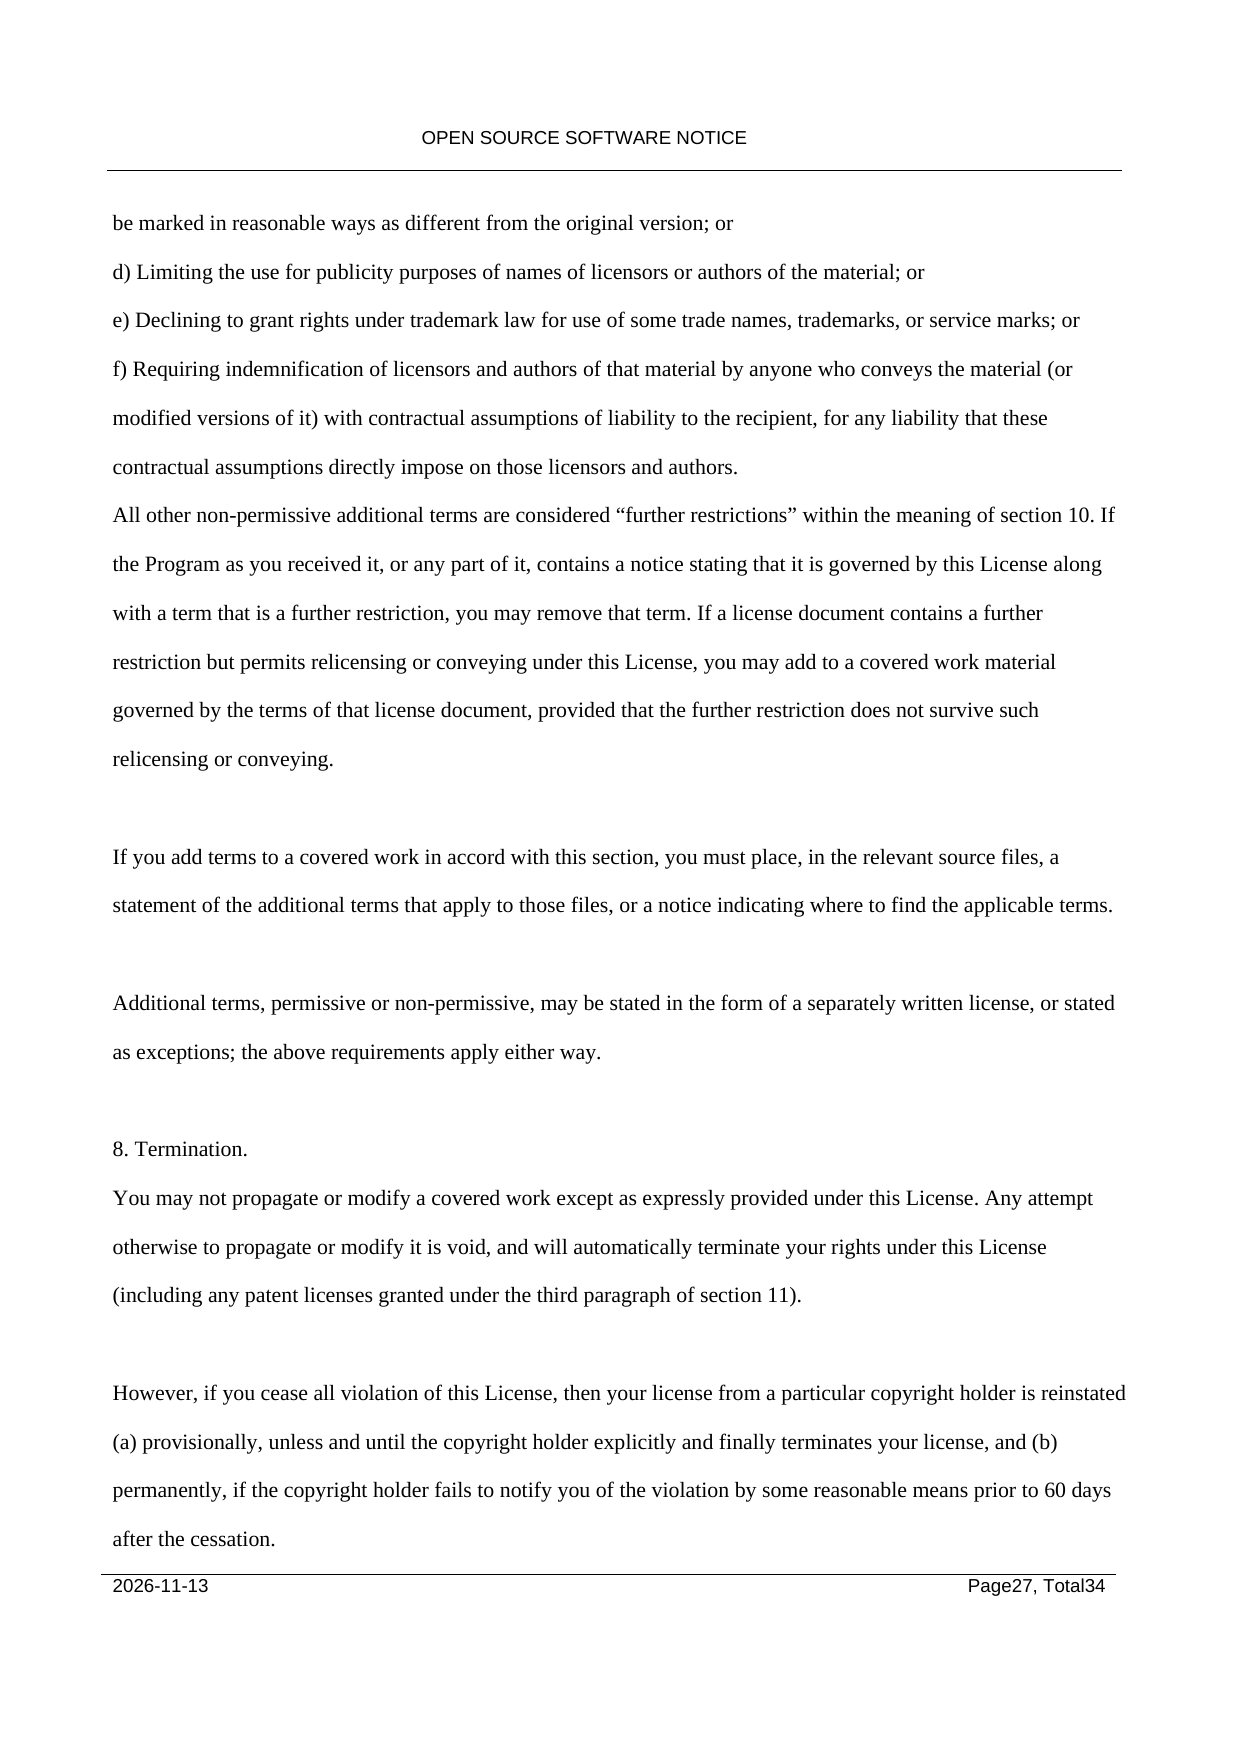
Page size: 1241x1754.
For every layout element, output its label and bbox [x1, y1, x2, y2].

text [112, 206, 1128, 1555]
